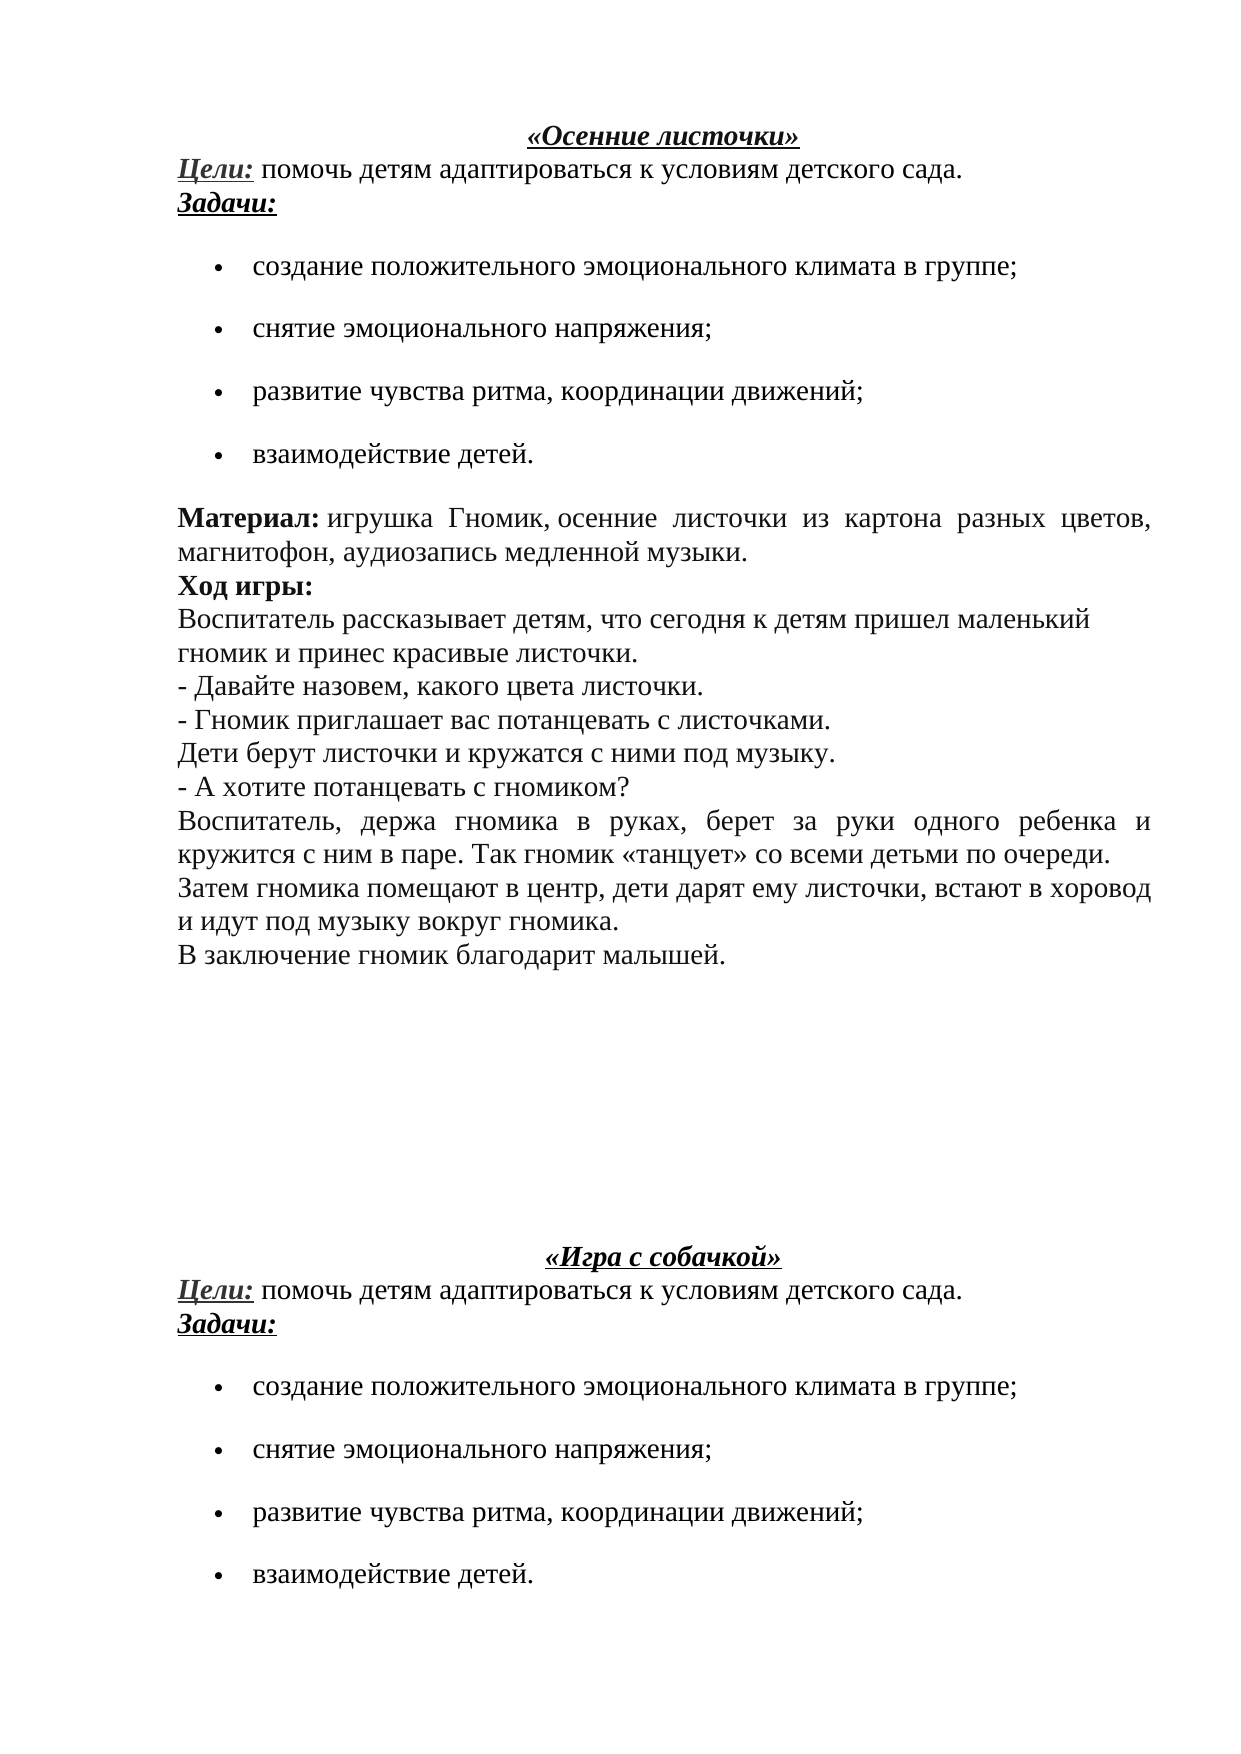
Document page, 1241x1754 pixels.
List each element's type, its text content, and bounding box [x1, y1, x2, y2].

text В заключение гномик благодарит малышей. [177, 937, 1152, 970]
list снятие эмоционального напряжения; [215, 311, 1152, 344]
text Воспитатель рассказывает детям, что сегодня к детям пришел маленький гномик и принес красивые листочки. [177, 601, 1152, 668]
list взаимодействие детей. [215, 436, 1152, 469]
list развитие чувства ритма, координации движений; [215, 1494, 1152, 1527]
text Задачи: [177, 185, 1152, 219]
text Цели: помочь детям адаптироваться к условиям детского сада. [177, 1272, 1152, 1306]
text Воспитатель, держа гномика в руках, берет за руки одного ребенка и кружится с ним в паре. Так гномик «танцует» со всеми детьми по очереди. [177, 803, 1152, 870]
text «Осенние листочки» [177, 118, 1152, 152]
text Цели: помочь детям адаптироваться к условиям детского сада. [177, 152, 1152, 185]
text - А хотите потанцевать с гномиком? [177, 769, 1152, 803]
text Ход игры: [177, 568, 1152, 601]
list развитие чувства ритма, координации движений; [215, 373, 1152, 407]
list создание положительного эмоционального климата в группе; [215, 248, 1152, 281]
list взаимодействие детей. [215, 1557, 1152, 1590]
list снятие эмоционального напряжения; [215, 1431, 1152, 1465]
text - Гномик приглашает вас потанцевать с листочками. [177, 702, 1152, 736]
text «Игра с собачкой» [177, 1239, 1152, 1272]
text Задачи: [177, 1306, 1152, 1339]
list создание положительного эмоционального климата в группе; [215, 1368, 1152, 1402]
text - Давайте назовем, какого цвета листочки. [177, 668, 1152, 702]
text Дети берут листочки и кружатся с ними под музыку. [177, 736, 1152, 769]
text Материал: игрушка Гномик, осенние листочки из картона разных цветов, магнитофон, аудиозапись медленной музыки. [177, 499, 1152, 568]
text Затем гномика помещают в центр, дети дарят ему листочки, встают в хоровод и идут под музыку вокруг гномика. [177, 870, 1152, 937]
